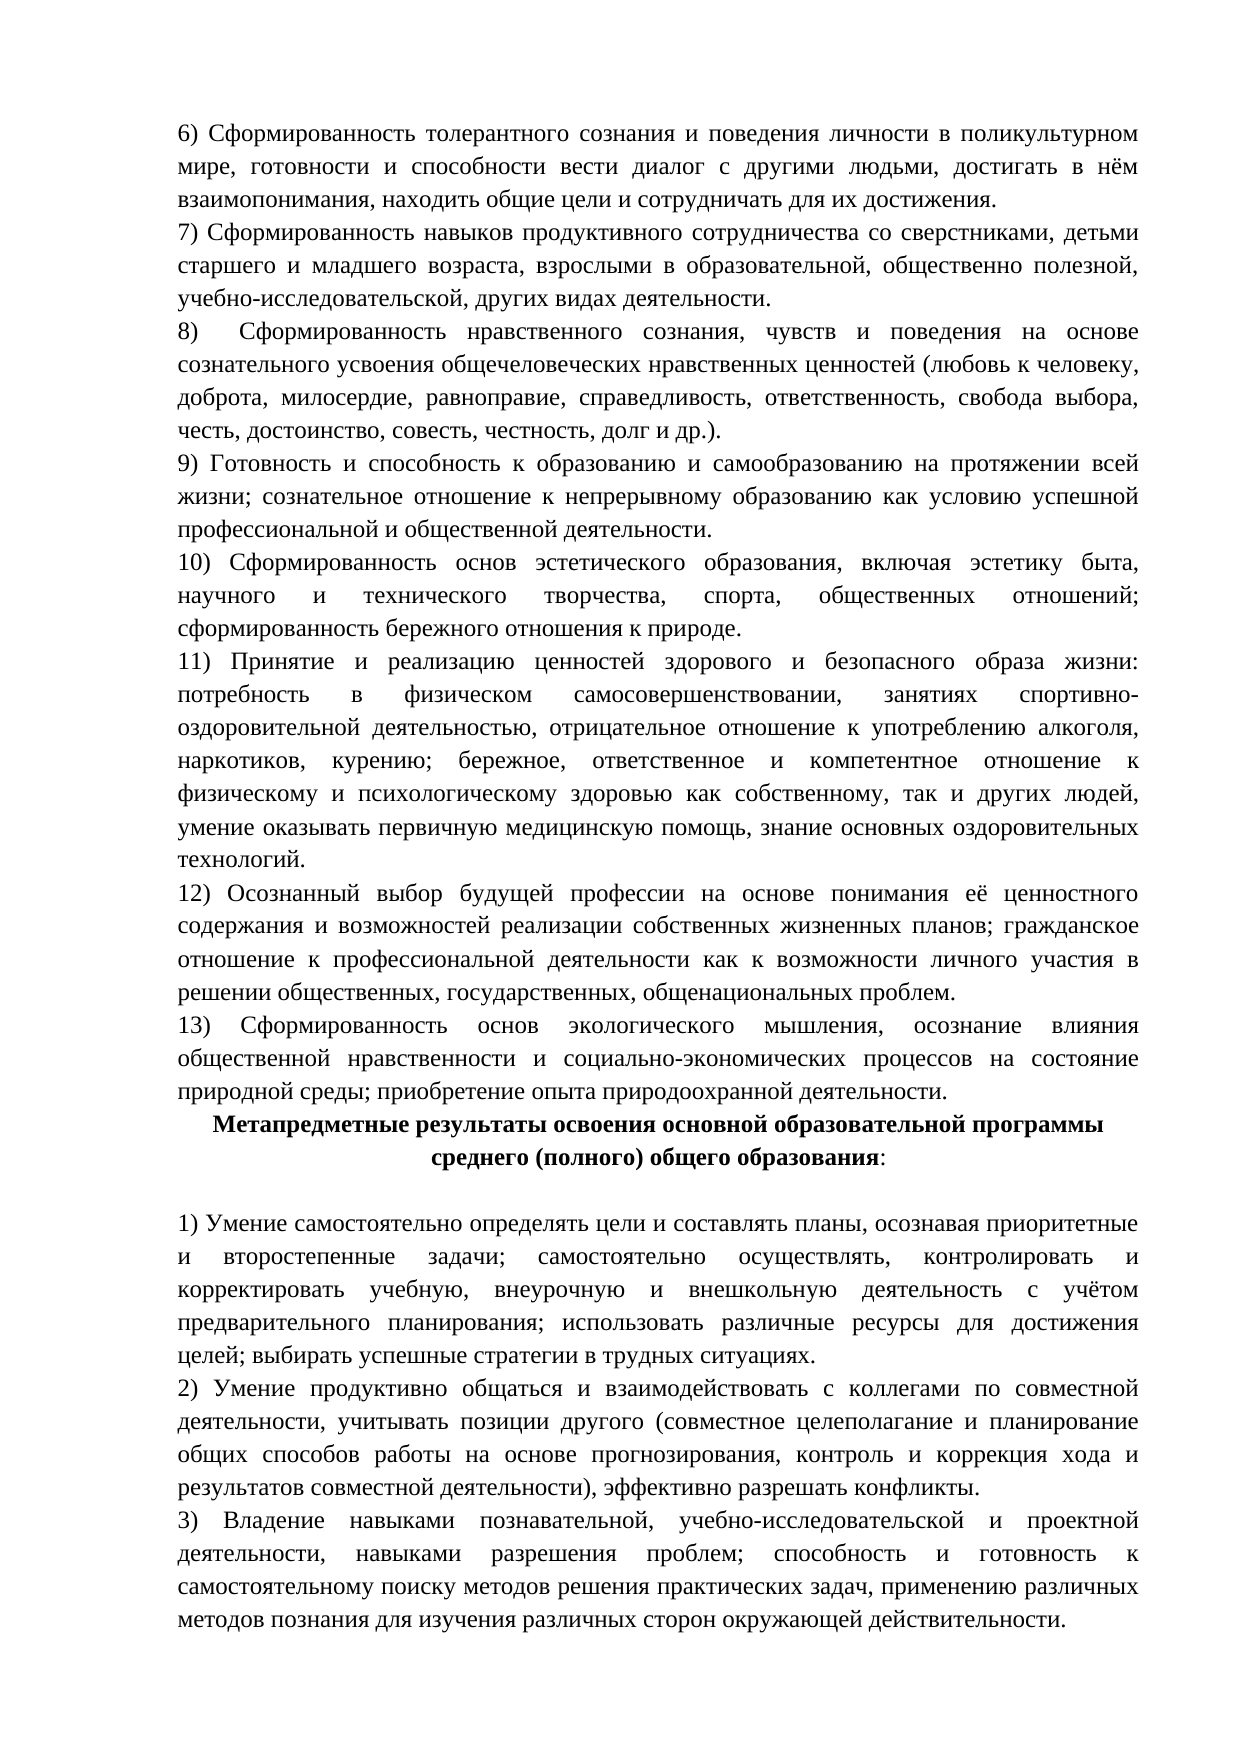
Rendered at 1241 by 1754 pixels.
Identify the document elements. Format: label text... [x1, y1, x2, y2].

text 8) Сформированность нравственного сознания, чувств и поведения на основе сознательного усвоения общечеловеческих нравственных ценностей (любовь к человеку, доброта, милосердие, равноправие, справедливость, ответственность, свобода выбора, честь, достоинство, совесть, честность, долг и др.). [177, 316, 1140, 444]
list 7) Сформированность навыков продуктивного сотрудничества со сверстниками, детьми старшего и младшего возраста, взрослыми в образовательной, общественно полезной, учебно-исследовательской, других видах деятельности. [177, 217, 1140, 312]
text 1) Умение самостоятельно определять цели и составлять планы, осознавая приоритетные и второстепенные задачи; самостоятельно осуществлять, контролировать и корректировать учебную, внеурочную и внешкольную деятельность с учётом предварительного планирования; использовать различные ресурсы для достижения целей; выбирать успешные стратегии в трудных ситуациях. [177, 1208, 1140, 1369]
text 2) Умение продуктивно общаться и взаимодействовать с коллегами по совместной деятельности, учитывать позиции другого (совместное целеполагание и планирование общих способов работы на основе прогнозирования, контроль и коррекция хода и результатов совместной деятельности), эффективно разрешать конфликты. [177, 1373, 1140, 1501]
list 6) Сформированность толерантного сознания и поведения личности в поликультурном мире, готовности и способности вести диалог с другими людьми, достигать в нём взаимопонимания, находить общие цели и сотрудничать для их достижения. [177, 118, 1140, 213]
text Метапредметные результаты освоения основной образовательной программы среднего (полного) общего образования: [177, 1109, 1140, 1171]
list 11) Принятие и реализацию ценностей здорового и безопасного образа жизни: потребность в физическом самосовершенствовании, занятиях спортивно-оздоровительной деятельностью, отрицательное отношение к употреблению алкоголя, наркотиков, курению; бережное, ответственное и компетентное отношение к физическому и психологическому здоровью как собственному, так и других людей, умение оказывать первичную медицинскую помощь, знание основных оздоровительных технологий. [177, 646, 1140, 873]
text 12) Осознанный выбор будущей профессии на основе понимания её ценностного содержания и возможностей реализации собственных жизненных планов; гражданское отношение к профессиональной деятельности как к возможности личного участия в решении общественных, государственных, общенациональных проблем. [177, 878, 1140, 1005]
text 3) Владение навыками познавательной, учебно-исследовательской и проектной деятельности, навыками разрешения проблем; способность и готовность к самостоятельному поиску методов решения практических задач, применению различных методов познания для изучения различных сторон окружающей действительности. [177, 1505, 1140, 1633]
text 9) Готовность и способность к образованию и самообразованию на протяжении всей жизни; сознательное отношение к непрерывному образованию как условию успешной профессиональной и общественной деятельности. [177, 448, 1140, 543]
text 13) Сформированность основ экологического мышления, осознание влияния общественной нравственности и социально-экономических процессов на состояние природной среды; приобретение опыта природоохранной деятельности. [177, 1010, 1140, 1104]
text 10) Сформированность основ эстетического образования, включая эстетику быта, научного и технического творчества, спорта, общественных отношений; сформированность бережного отношения к природе. [177, 547, 1140, 642]
